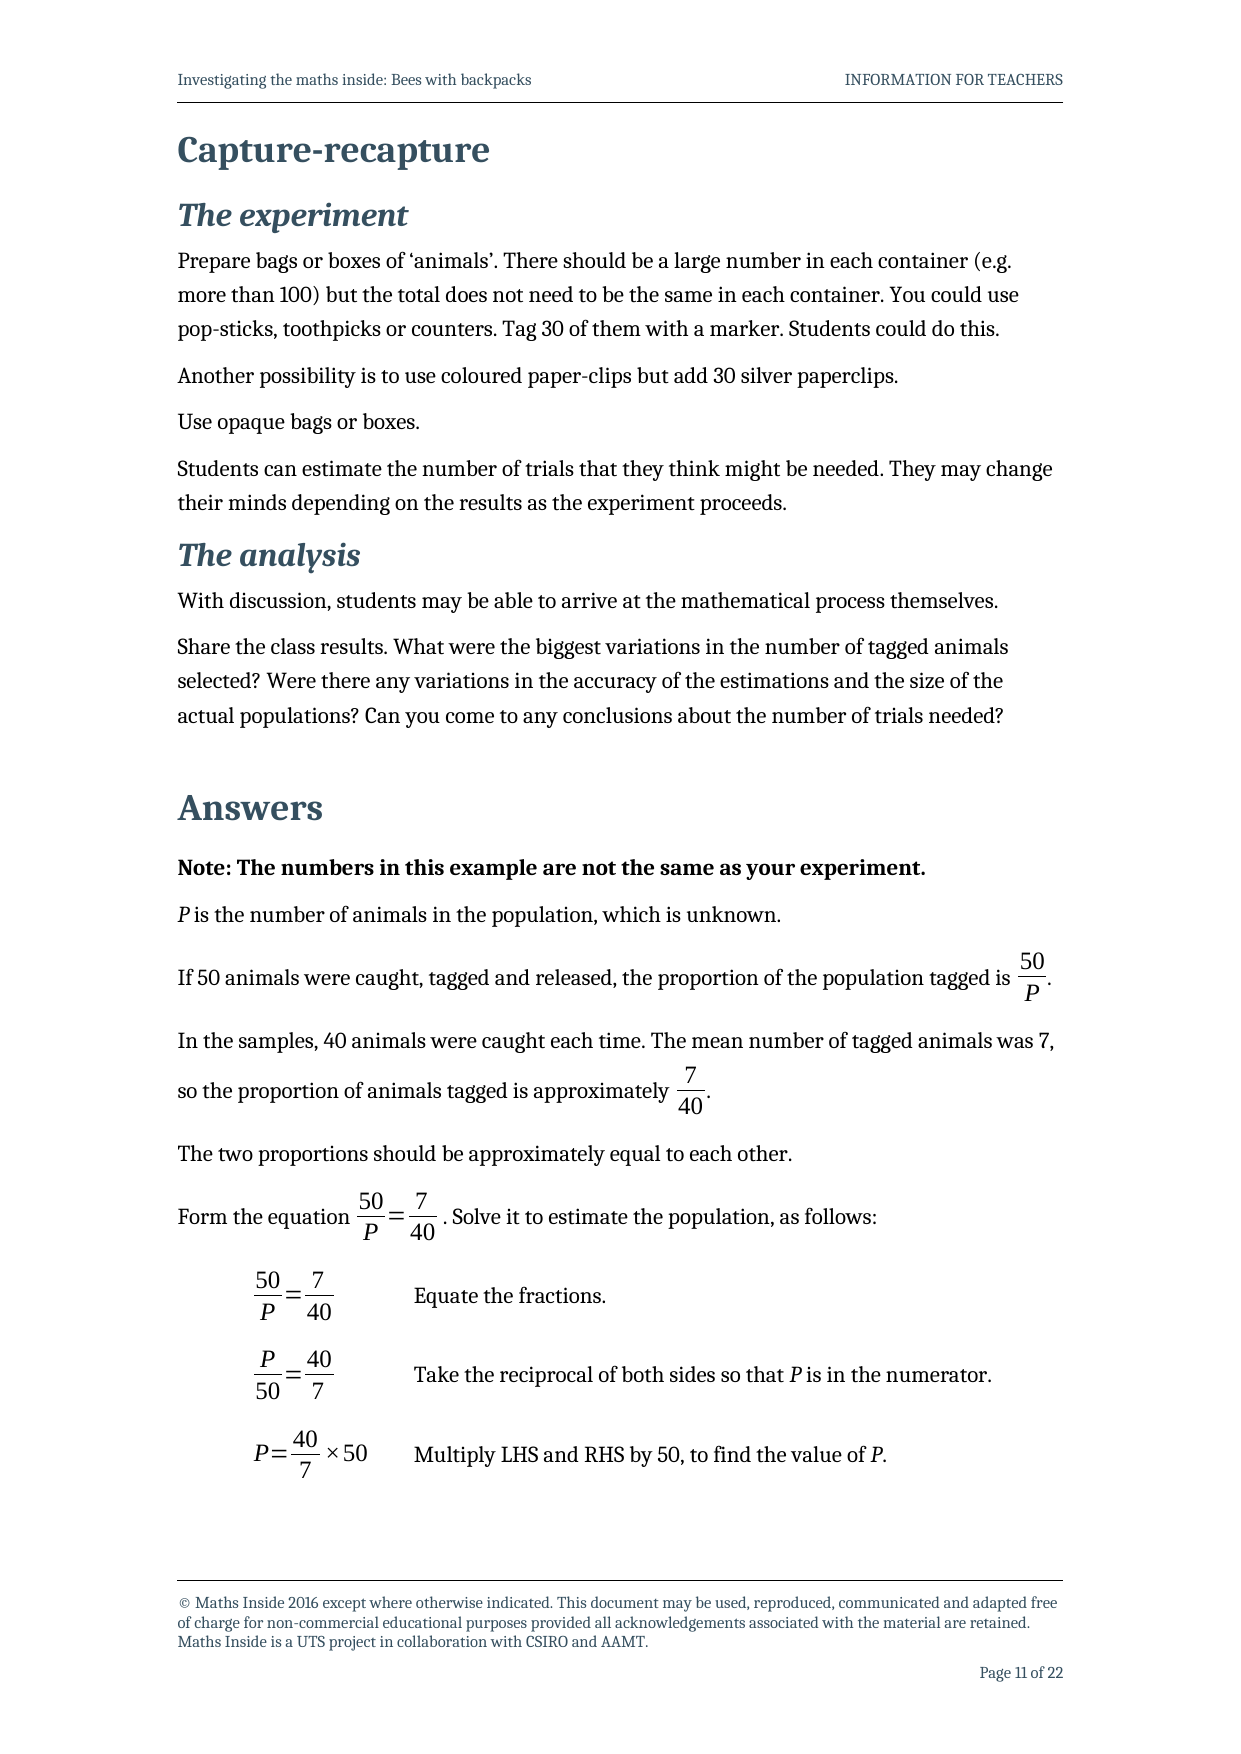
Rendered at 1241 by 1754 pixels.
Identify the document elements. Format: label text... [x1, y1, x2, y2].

text Equate the fractions. [177, 1267, 1063, 1326]
subtitle The experiment [177, 197, 1063, 235]
text Use opaque bags or boxes. [177, 409, 1063, 436]
subtitle The analysis [177, 537, 1063, 575]
text Note: The numbers in this example are not the same as your experiment. [177, 855, 1063, 881]
text The two proportions should be approximately equal to each other. [177, 1141, 1063, 1167]
text Take the reciprocal of both sides so that P is in the numerator. [177, 1346, 1063, 1405]
text Students can estimate the number of trials that they think might be needed. They may change their minds depending on the results as the experiment proceeds. [177, 456, 1063, 516]
subtitle Answers [177, 787, 1063, 830]
text Prepare bags or boxes of ‘animals’. There should be a large number in each container (e.g. more than 100) but the total does not need to be the same in each container. You could use pop-sticks, toothpicks or counters. Tag 30 of them with a marker. Students could do this. [177, 247, 1063, 342]
subtitle Capture-recapture [177, 128, 1063, 172]
text Multiply LHS and RHS by 50, to find the value of P. [177, 1425, 1063, 1484]
text Form the equation . Solve it to estimate the population, as follows: [177, 1187, 1063, 1246]
text P is the number of animals in the population, which is unknown. [177, 901, 1063, 928]
text If 50 animals were caught, tagged and released, the proportion of the population tagged is . [177, 948, 1063, 1007]
text With discussion, students may be able to arrive at the mathematical process themselves. [177, 587, 1063, 614]
text Share the class results. What were the biggest variations in the number of tagged animals selected? Were there any variations in the accuracy of the estimations and the size of the actual populations? Can you come to any conclusions about the number of trials needed? [177, 634, 1063, 729]
text In the samples, 40 animals were caught each time. The mean number of tagged animals was 7, so the proportion of animals tagged is approximately . [177, 1027, 1063, 1121]
text Another possibility is to use coloured paper-clips but add 30 silver paperclips. [177, 362, 1063, 389]
